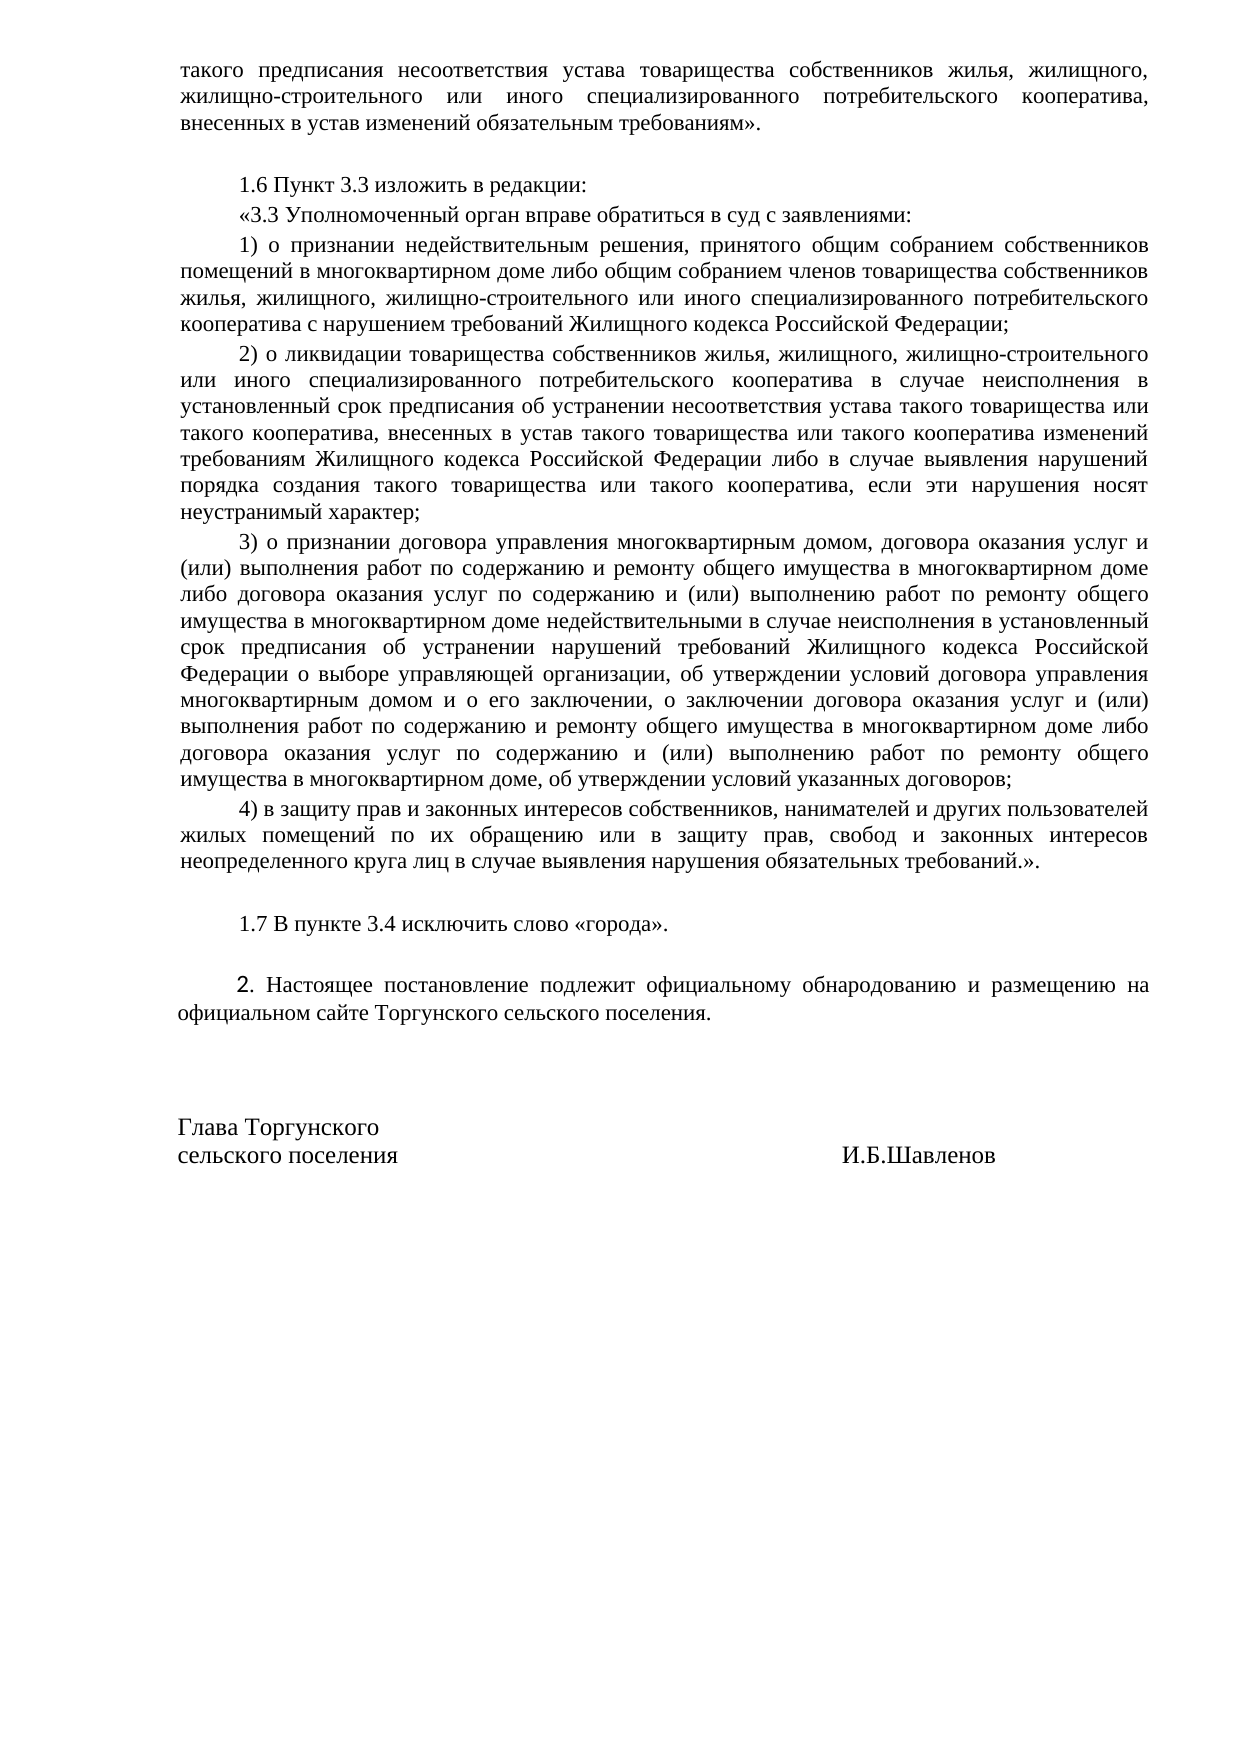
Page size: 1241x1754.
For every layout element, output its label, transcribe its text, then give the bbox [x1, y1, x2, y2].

text 2. Настоящее постановление подлежит официальному обнародованию и размещению на официальном сайте Торгунского сельского поселения. [177, 968, 1152, 1025]
text 2) о ликвидации товарищества собственников жилья, жилищного, жилищно-строительного или иного специализированного потребительского кооператива в случае неисполнения в установленный срок предписания об устранении несоответствия устава такого товарищества или такого кооператива, внесенных в устав такого товарищества или такого кооператива изменений требованиям Жилищного кодекса Российской Федерации либо в случае выявления нарушений порядка создания такого товарищества или такого кооператива, если эти нарушения носят неустранимый характер; [180, 340, 1150, 524]
text 1.7 В пункте 3.4 исключить слово «города». [180, 910, 1150, 936]
text 3) о признании договора управления многоквартирным домом, договора оказания услуг и (или) выполнения работ по содержанию и ремонту общего имущества в многоквартирном доме либо договора оказания услуг по содержанию и (или) выполнению работ по ремонту общего имущества в многоквартирном доме недействительными в случае неисполнения в установленный срок предписания об устранении нарушений требований Жилищного кодекса Российской Федерации о выборе управляющей организации, об утверждении условий договора управления многоквартирным домом и о его заключении, о заключении договора оказания услуг и (или) выполнения работ по содержанию и ремонту общего имущества в многоквартирном доме либо договора оказания услуг по содержанию и (или) выполнению работ по ремонту общего имущества в многоквартирном доме, об утверждении условий указанных договоров; [180, 528, 1150, 791]
text 4) в защиту прав и законных интересов собственников, нанимателей и других пользователей жилых помещений по их обращению или в защиту прав, свобод и законных интересов неопределенного круга лиц в случае выявления нарушения обязательных требований.». [180, 795, 1150, 874]
text 1) о признании недействительным решения, принятого общим собранием собственников помещений в многоквартирном доме либо общим собранием членов товарищества собственников жилья, жилищного, жилищно-строительного или иного специализированного потребительского кооператива с нарушением требований Жилищного кодекса Российской Федерации; [180, 231, 1150, 336]
text Глава Торгунского [177, 1112, 1152, 1141]
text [180, 56, 1150, 135]
text 1.6 Пункт 3.3 изложить в редакции: [180, 171, 1150, 197]
text «3.3 Уполномоченный орган вправе обратиться в суд с заявлениями: [180, 201, 1150, 227]
text сельского поселения И.Б.Шавленов [177, 1141, 1152, 1169]
